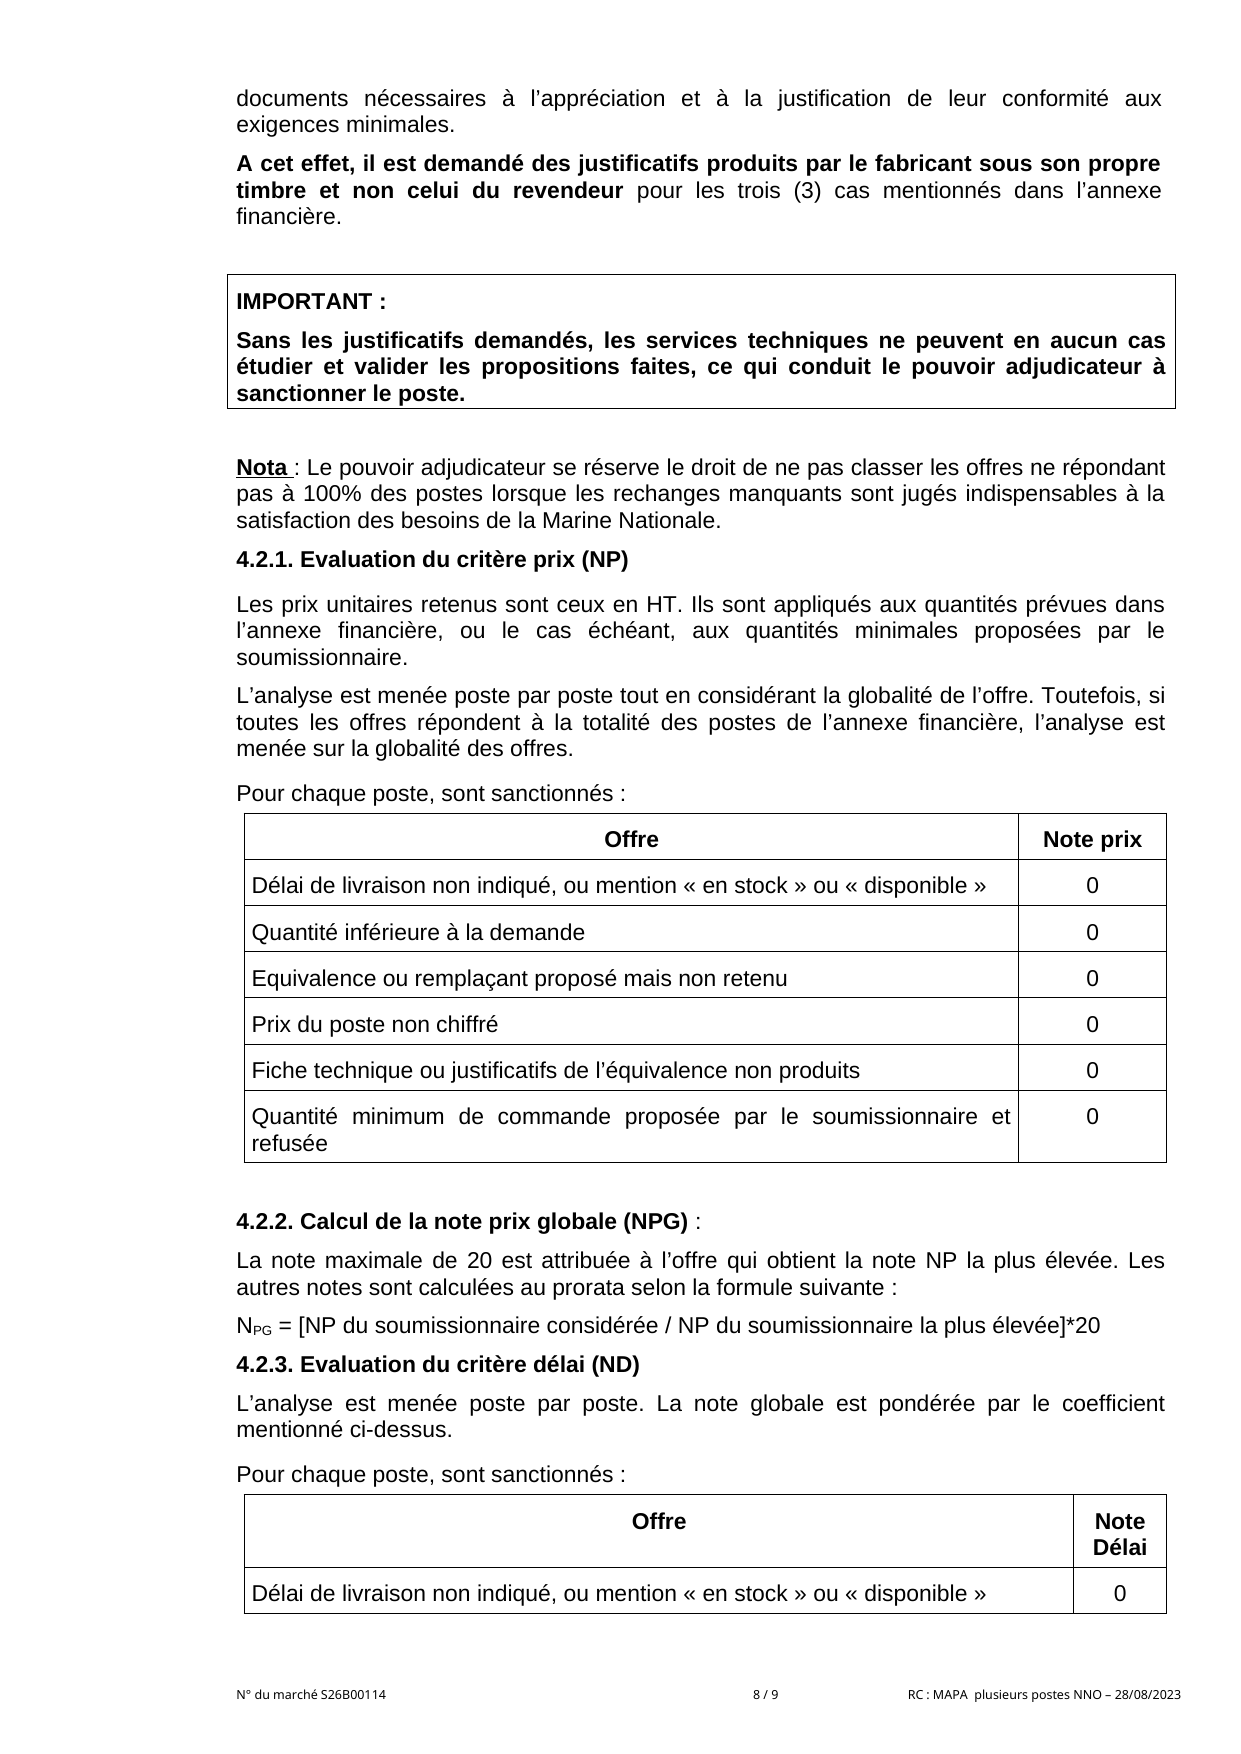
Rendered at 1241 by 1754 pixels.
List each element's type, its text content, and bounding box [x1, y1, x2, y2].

table_cell 0 [1019, 860, 1166, 905]
text NPG = [NP du soumissionnaire considérée / NP du soumissionnaire la plus élevée]*20 [236, 1312, 1166, 1339]
table_cell 0 [1019, 998, 1166, 1043]
table_header Offre [245, 814, 1018, 859]
text Nota : Le pouvoir adjudicateur se réserve le droit de ne pas classer les offres ne répondant pas à 100% des postes lorsque les rechanges manquants sont jugés indispensables à la satisfaction des besoins de la Marine Nationale. [236, 454, 1166, 533]
text L’analyse est menée poste par poste tout en considérant la globalité de l’offre. Toutefois, si toutes les offres répondent à la totalité des postes de l’annexe financière, l’analyse est menée sur la globalité des offres. [236, 682, 1166, 761]
text Sans les justificatifs demandés, les services techniques ne peuvent en aucun cas étudier et valider les propositions faites, ce qui conduit le pouvoir adjudicateur à sanctionner le poste. [228, 313, 1175, 408]
text L’analyse est menée poste par poste. La note globale est pondérée par le coefficient mentionné ci-dessus. [236, 1390, 1166, 1443]
text Pour chaque poste, sont sanctionnés : [236, 780, 1166, 806]
table_cell 0 [1019, 952, 1166, 997]
table_cell 0 [1019, 1091, 1166, 1162]
table_cell 0 [1019, 1045, 1166, 1089]
table_cell Délai de livraison non indiqué, ou mention « en stock » ou « disponible » [245, 860, 1018, 905]
table_cell Equivalence ou remplaçant proposé mais non retenu [245, 952, 1018, 997]
table_cell Quantité inférieure à la demande [245, 906, 1018, 951]
table_header Note Délai [1074, 1495, 1166, 1567]
text 4.2.2. Calcul de la note prix globale (NPG) : [236, 1208, 1166, 1234]
table_header Note prix [1019, 814, 1166, 859]
table_cell Prix du poste non chiffré [245, 998, 1018, 1043]
table_cell Délai de livraison non indiqué, ou mention « en stock » ou « disponible » [245, 1568, 1073, 1613]
text 4.2.1. Evaluation du critère prix (NP) [236, 546, 1166, 572]
text IMPORTANT : [228, 275, 1175, 313]
text A cet effet, il est demandé des justificatifs produits par le fabricant sous son propre timbre et non celui du revendeur pour les trois (3) cas mentionnés dans l’annexe financière. [236, 150, 1162, 229]
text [236, 85, 1162, 138]
table_cell 0 [1074, 1568, 1166, 1613]
text Les prix unitaires retenus sont ceux en HT. Ils sont appliqués aux quantités prévues dans l’annexe financière, ou le cas échéant, aux quantités minimales proposées par le soumissionnaire. [236, 591, 1166, 670]
table_cell Quantité minimum de commande proposée par le soumissionnaire et refusée [245, 1091, 1018, 1162]
text 4.2.3. Evaluation du critère délai (ND) [236, 1351, 1166, 1377]
table_cell Fiche technique ou justificatifs de l’équivalence non produits [245, 1045, 1018, 1089]
text Pour chaque poste, sont sanctionnés : [236, 1461, 1166, 1488]
table_cell 0 [1019, 906, 1166, 951]
text La note maximale de 20 est attribuée à l’offre qui obtient la note NP la plus élevée. Les autres notes sont calculées au prorata selon la formule suivante : [236, 1247, 1166, 1300]
table_header Offre [245, 1495, 1073, 1567]
